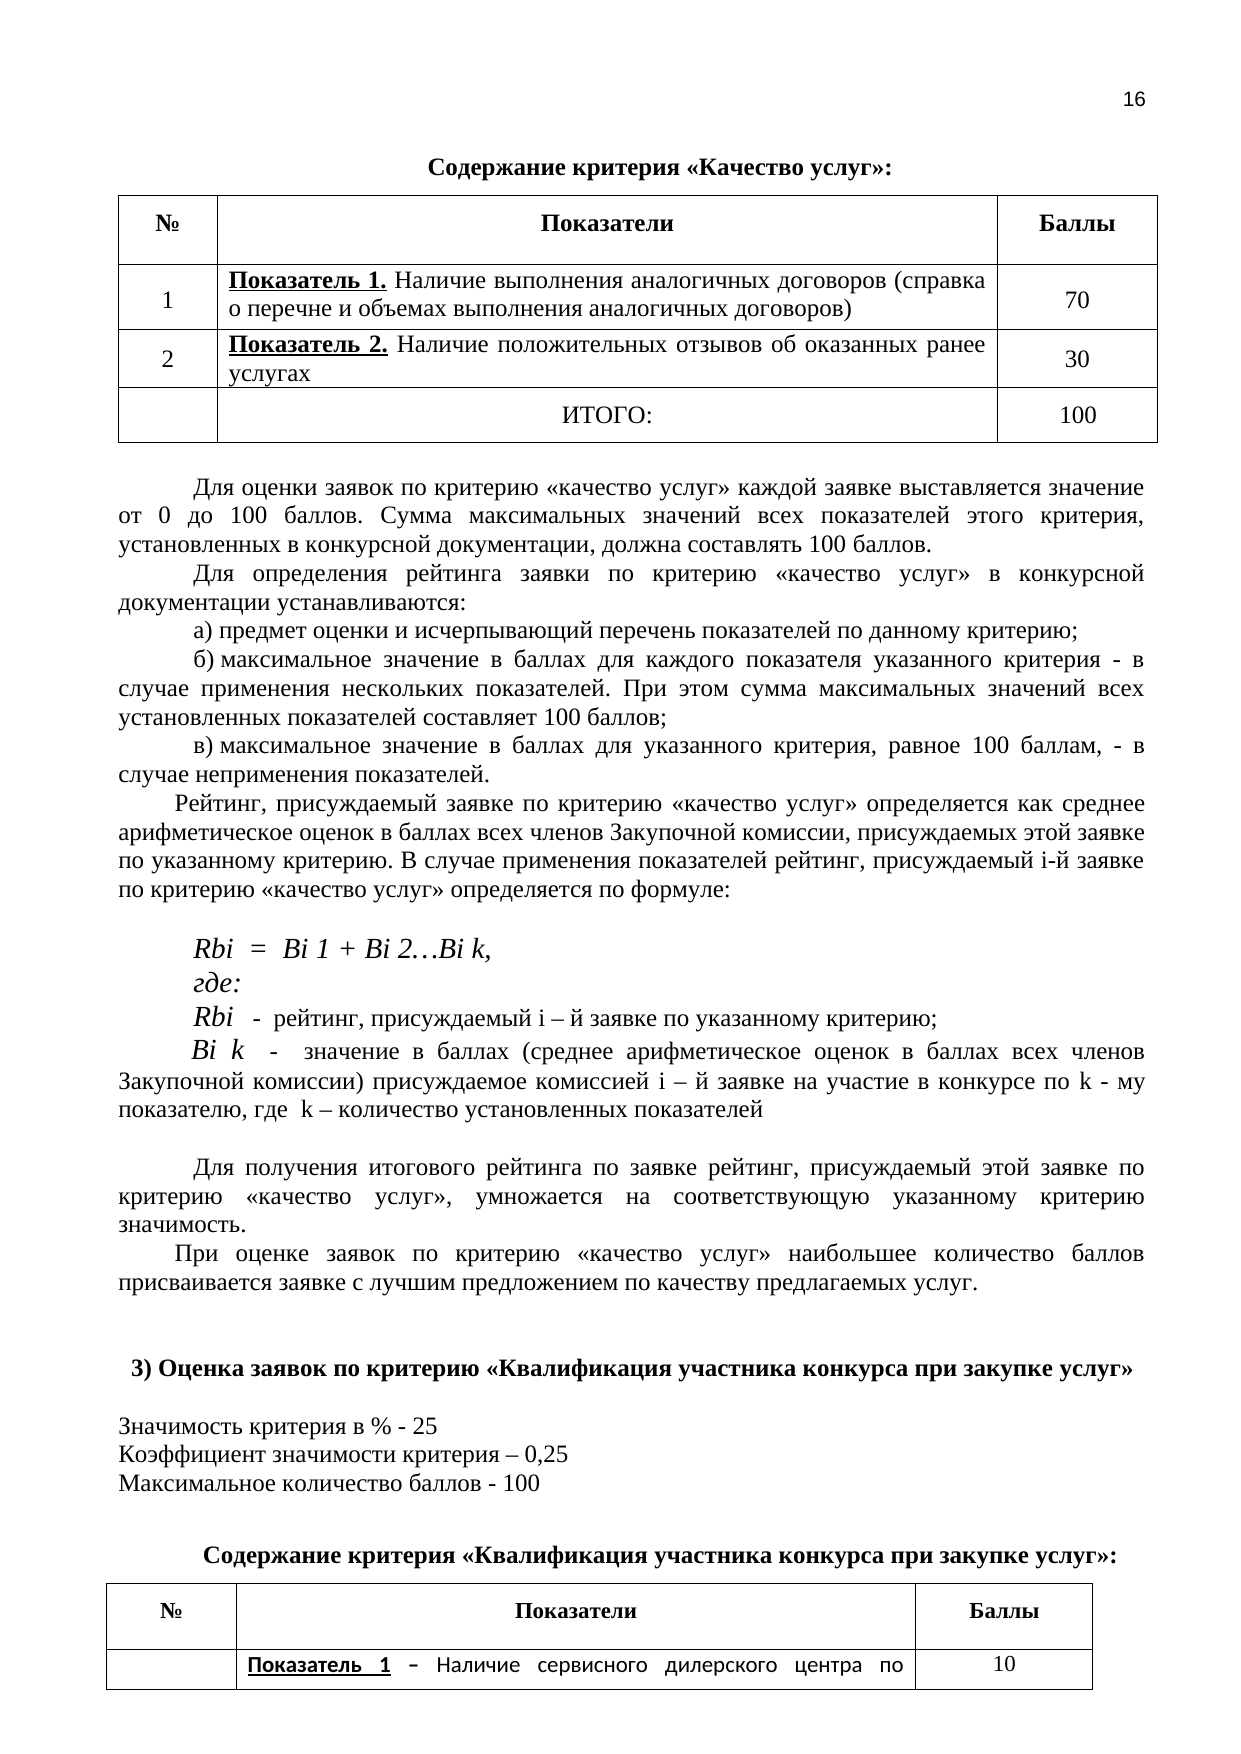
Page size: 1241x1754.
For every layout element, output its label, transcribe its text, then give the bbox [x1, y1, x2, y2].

table_header Показатели [218, 196, 997, 264]
table_cell 1 [119, 265, 217, 328]
table_cell ИТОГО: [218, 388, 997, 442]
text в) максимальное значение в баллах для указанного критерия, равное 100 баллам, - в случае неприменения показателей. [118, 730, 1146, 788]
text б) максимальное значение в баллах для каждого показателя указанного критерия - в случае применения нескольких показателей. При этом сумма максимальных значений всех установленных показателей составляет 100 баллов; [118, 644, 1146, 730]
text Для оценки заявок по критерию «качество услуг» каждой заявке выставляется значение от 0 до 100 баллов. Сумма максимальных значений всех показателей этого критерия, установленных в конкурсной документации, должна составлять 100 баллов. [118, 472, 1146, 558]
table_header Показатели [237, 1584, 915, 1649]
text Рейтинг, присуждаемый заявке по критерию «качество услуг» определяется как среднее арифметическое оценок в баллах всех членов Закупочной комиссии, присуждаемых этой заявке по указанному критерию. В случае применения показателей рейтинг, присуждаемый i-й заявке по критерию «качество услуг» определяется по формуле: [118, 788, 1146, 903]
table_header № [119, 196, 217, 264]
text Для определения рейтинга заявки по критерию «качество услуг» в конкурсной документации устанавливаются: [118, 558, 1146, 615]
table_cell 30 [998, 330, 1157, 387]
table_header Баллы [998, 196, 1157, 264]
text Максимальное количество баллов - 100 [118, 1468, 1146, 1497]
text Rbi = Bi 1 + Bi 2…Bi k, [118, 932, 1146, 965]
text При оценке заявок по критерию «качество услуг» наибольшее количество баллов присваивается заявке с лучшим предложением по качеству предлагаемых услуг. [118, 1238, 1146, 1296]
table_cell 10 [916, 1650, 1092, 1689]
text а) предмет оценки и исчерпывающий перечень показателей по данному критерию; [118, 615, 1146, 644]
text Коэффициент значимости критерия – 0,25 [118, 1439, 1146, 1468]
table_cell 2 [119, 330, 217, 387]
text Значимость критерия в % - 25 [118, 1411, 1146, 1439]
text Содержание критерия «Квалификация участника конкурса при закупке услуг»: [118, 1540, 1146, 1569]
table_cell Показатель 1. Наличие выполнения аналогичных договоров (справка о перечне и объемах выполнения аналогичных договоров) [218, 265, 997, 328]
text Содержание критерия «Качество услуг»: [118, 152, 1146, 180]
table_cell 1 [107, 1650, 236, 1689]
table_cell Показатель 2. Наличие положительных отзывов об оказанных ранее услугах [218, 330, 997, 387]
text Rbi - рейтинг, присуждаемый i – й заявке по указанному критерию; [118, 999, 1146, 1032]
text где: [118, 965, 1146, 999]
text Для получения итогового рейтинга по заявке рейтинг, присуждаемый этой заявке по критерию «качество услуг», умножается на соответствующую указанному критерию значимость. [118, 1152, 1146, 1238]
table_cell 100 [998, 388, 1157, 442]
text Bi k - значение в баллах (среднее арифметическое оценок в баллах всех членов Закупочной комиссии) присуждаемое комиссией i – й заявке на участие в конкурсе по k - му показателю, где k – количество установленных показателей [118, 1032, 1146, 1123]
table_cell 70 [998, 265, 1157, 328]
table_cell [119, 388, 217, 442]
table_header № [107, 1584, 236, 1649]
table_header Баллы [916, 1584, 1092, 1649]
text 3) Оценка заявок по критерию «Квалификация участника конкурса при закупке услуг» [118, 1353, 1146, 1382]
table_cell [237, 1650, 915, 1689]
